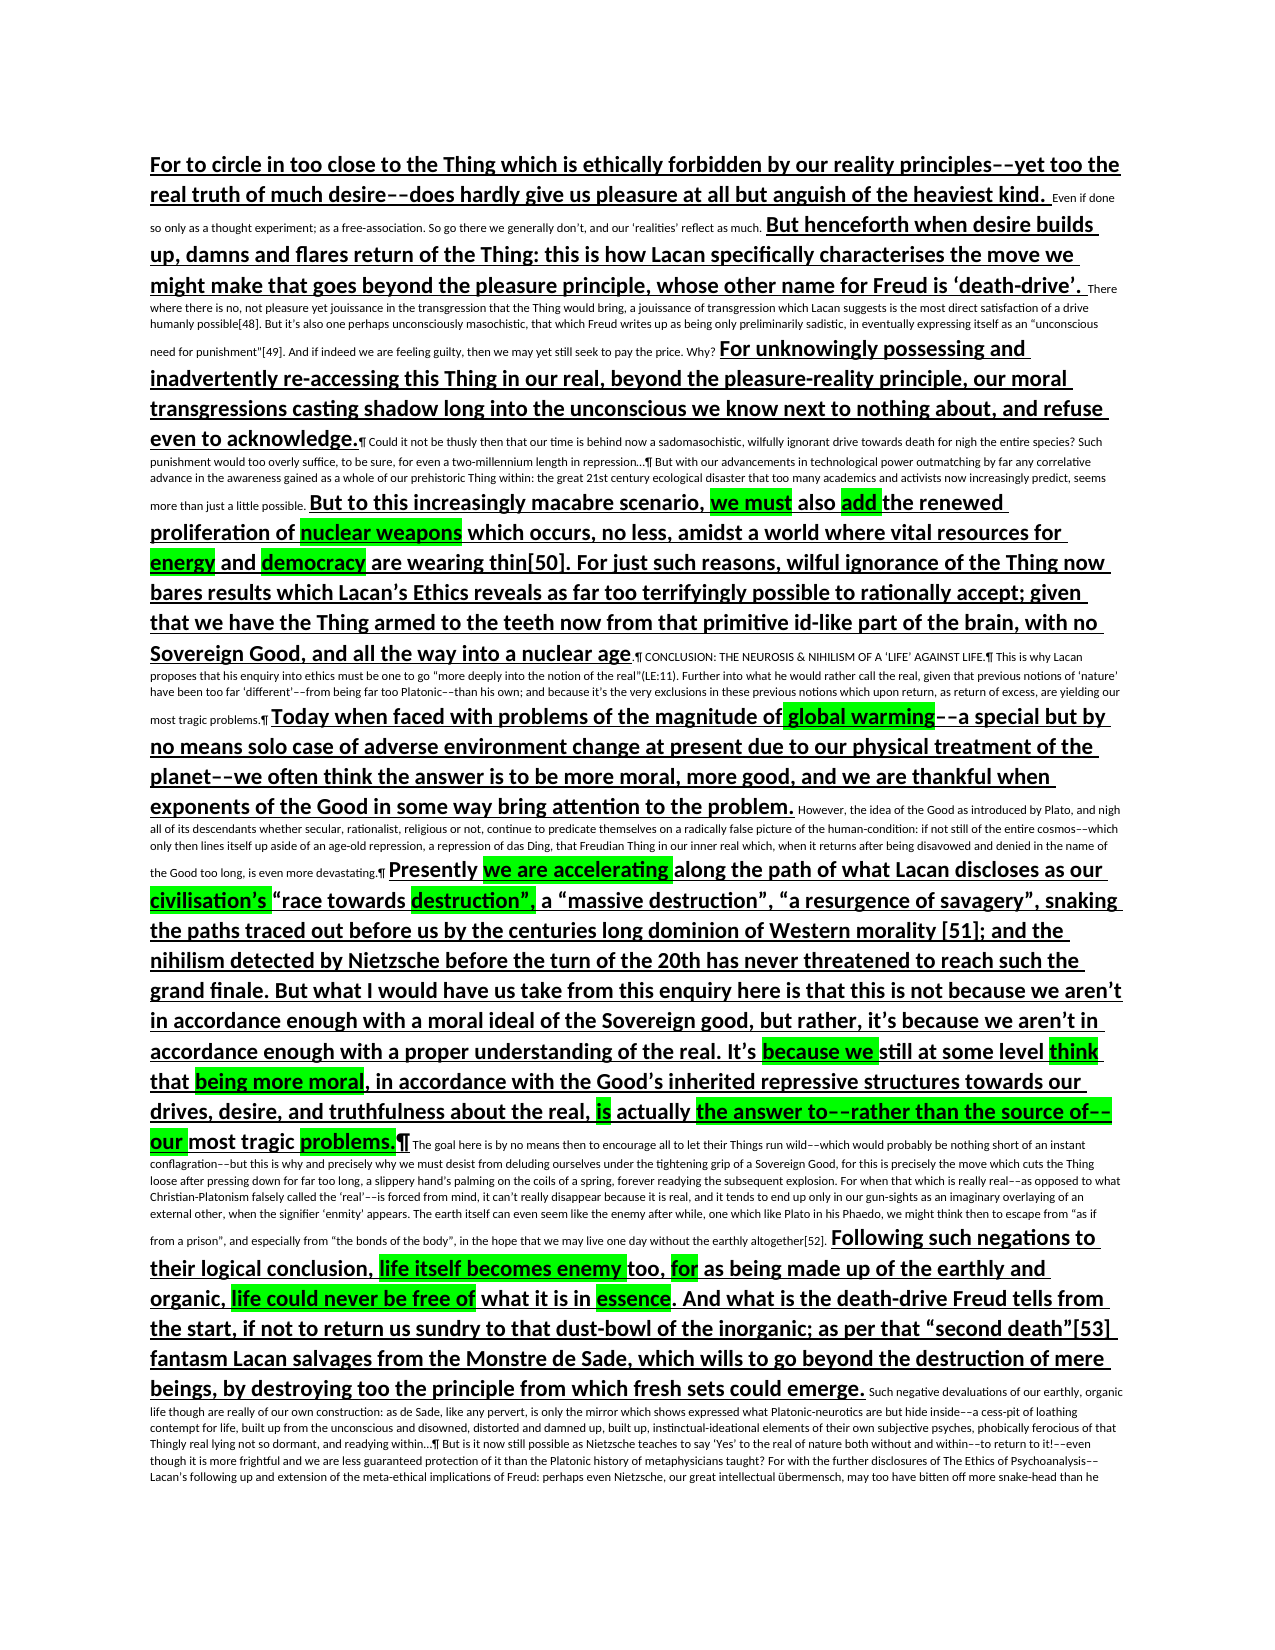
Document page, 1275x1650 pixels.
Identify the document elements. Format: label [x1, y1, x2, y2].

text [150, 150, 1125, 1485]
